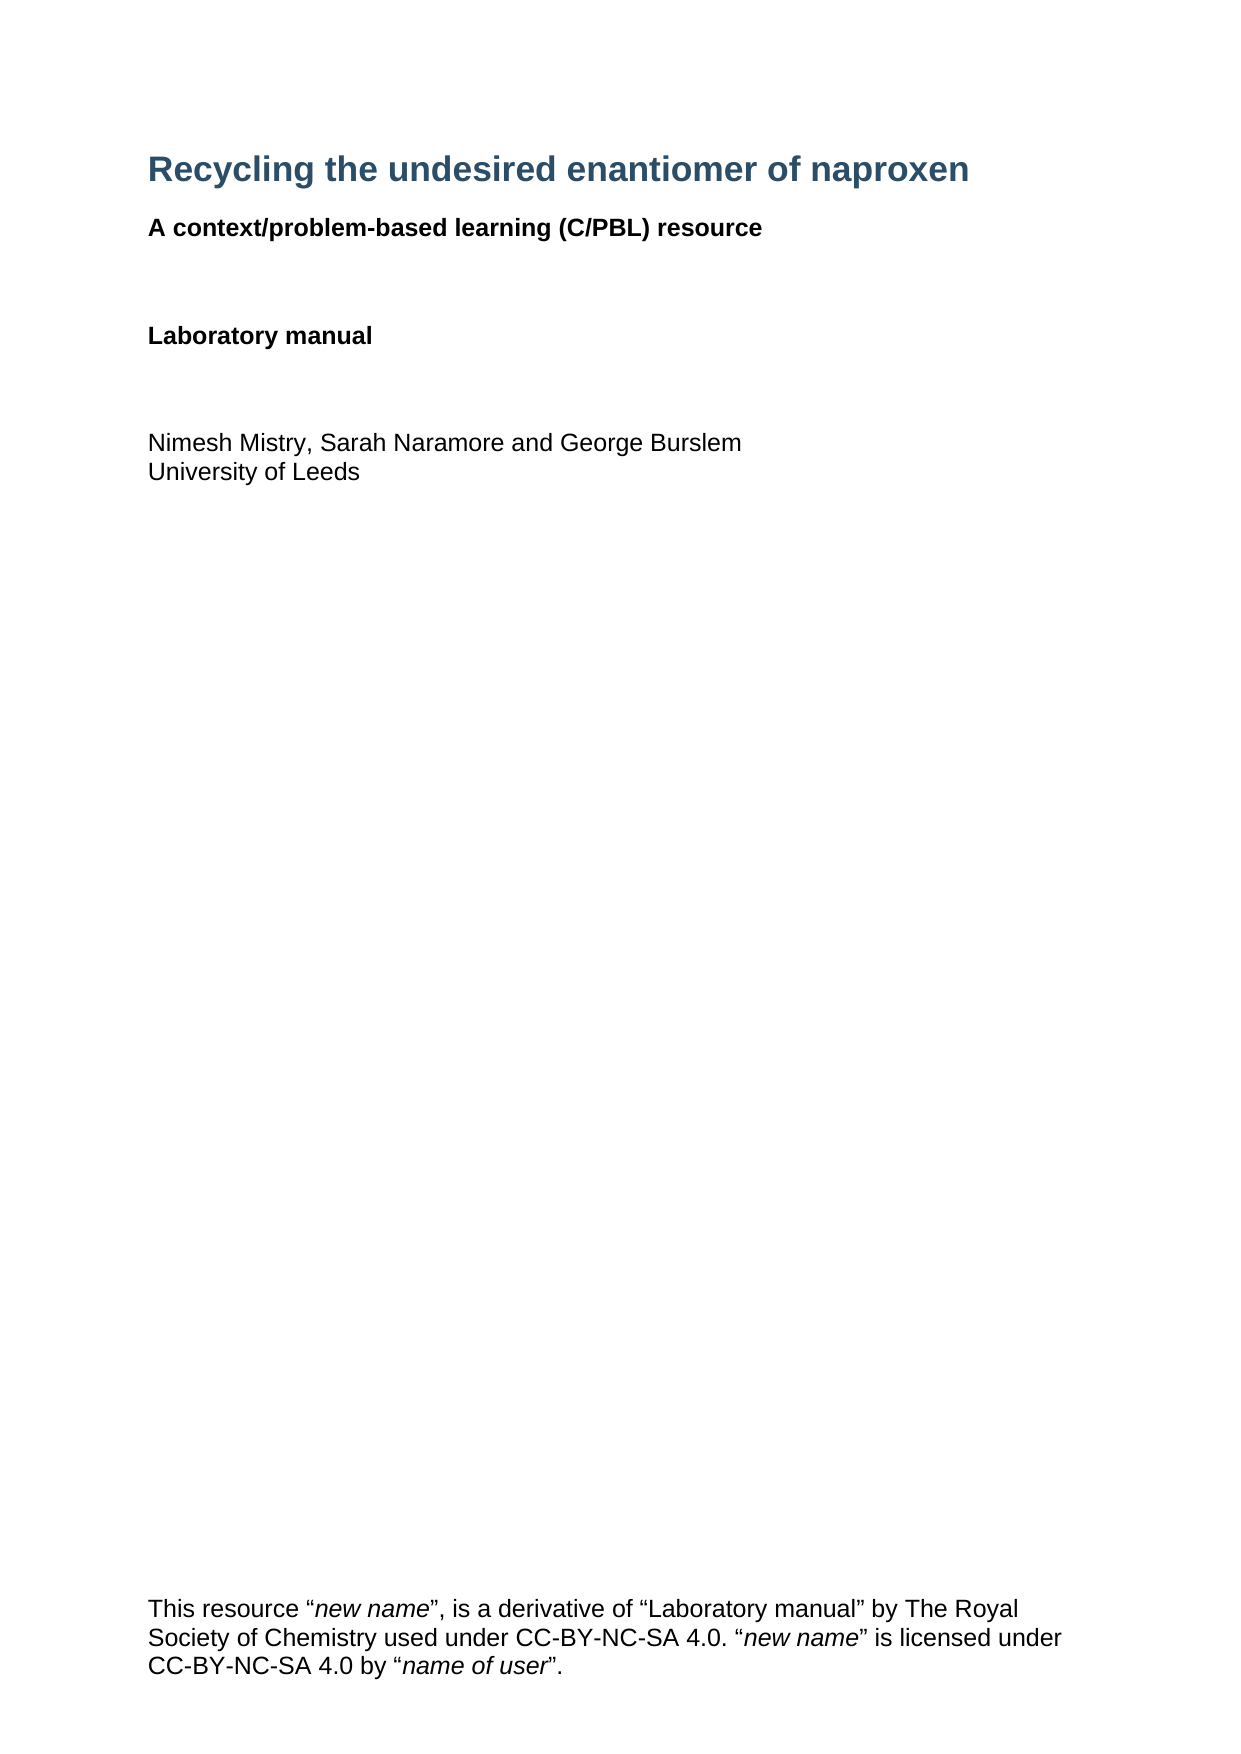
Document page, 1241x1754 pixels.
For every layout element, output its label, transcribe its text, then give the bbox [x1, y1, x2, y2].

text Laboratory manual [148, 321, 1092, 350]
text A context/problem-based learning (C/PBL) resource [148, 213, 1092, 242]
subtitle Recycling the undesired enantiomer of naproxen [148, 148, 1092, 188]
text Nimesh Mistry, Sarah Naramore and George Burslem University of Leeds [148, 428, 1092, 486]
